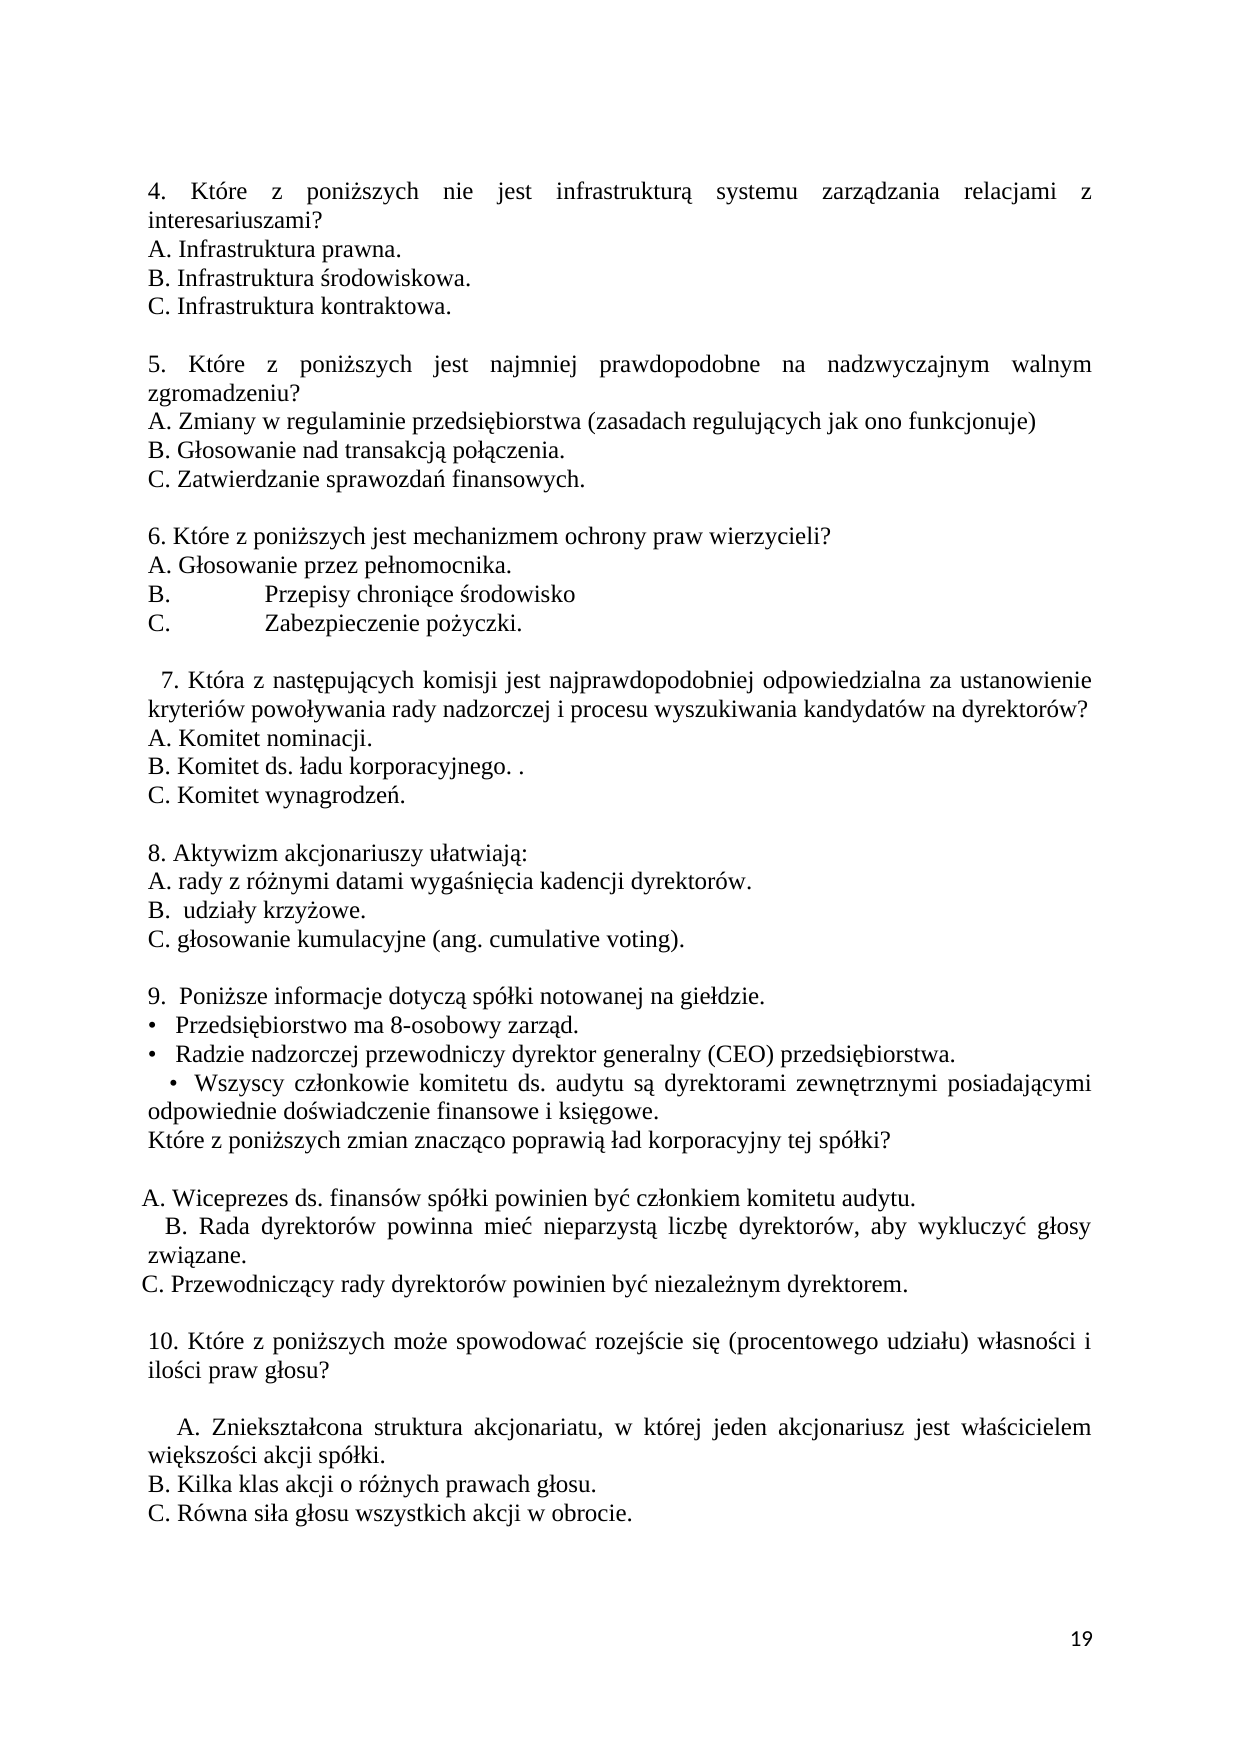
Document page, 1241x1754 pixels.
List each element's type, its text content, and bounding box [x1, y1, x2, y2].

text 10. Które z poniższych może spowodować rozejście się (procentowego udziału) własności i ilości praw głosu? [148, 1326, 1093, 1384]
text A. Zniekształcona struktura akcjonariatu, w której jeden akcjonariusz jest właścicielem większości akcji spółki. [110, 1412, 1093, 1469]
text • Radzie nadzorczej przewodniczy dyrektor generalny (CEO) przedsiębiorstwa. [148, 1039, 1093, 1068]
text C. głosowanie kumulacyjne (ang. cumulative voting). [148, 924, 1093, 953]
text B. Kilka klas akcji o różnych prawach głosu. [148, 1469, 1093, 1498]
text C. Zatwierdzanie sprawozdań finansowych. [148, 464, 1093, 493]
text A. rady z różnymi datami wygaśnięcia kadencji dyrektorów. [148, 866, 1093, 895]
text A. Wiceprezes ds. finansów spółki powinien być członkiem komitetu audytu. [110, 1183, 1093, 1211]
text B. Głosowanie nad transakcją połączenia. [148, 435, 1093, 464]
text C. Równa siła głosu wszystkich akcji w obrocie. [148, 1498, 1093, 1527]
text • Przedsiębiorstwo ma 8-osobowy zarząd. [148, 1010, 1093, 1039]
text 9. Poniższe informacje dotyczą spółki notowanej na giełdzie. [148, 981, 1093, 1010]
text C. Komitet wynagrodzeń. [148, 780, 1093, 809]
text A. Komitet nominacji. [148, 723, 1093, 751]
text 8. Aktywizm akcjonariuszy ułatwiają: [148, 838, 1093, 866]
text B. udziały krzyżowe. [148, 895, 1093, 924]
text • Wszyscy członkowie komitetu ds. audytu są dyrektorami zewnętrznymi posiadającymi odpowiednie doświadczenie finansowe i księgowe. [110, 1068, 1093, 1125]
text A. Zmiany w regulaminie przedsiębiorstwa (zasadach regulujących jak ono funkcjonuje) [148, 406, 1093, 435]
text B. Komitet ds. ładu korporacyjnego. . [148, 751, 1093, 780]
text B. Infrastruktura środowiskowa. [148, 263, 1093, 291]
text 6. Które z poniższych jest mechanizmem ochrony praw wierzycieli? [148, 521, 1093, 550]
text B. Rada dyrektorów powinna mieć nieparzystą liczbę dyrektorów, aby wykluczyć głosy związane. [110, 1211, 1093, 1269]
text 5. Które z poniższych jest najmniej prawdopodobne na nadzwyczajnym walnym zgromadzeniu? [148, 349, 1093, 406]
text C. Przewodniczący rady dyrektorów powinien być niezależnym dyrektorem. [110, 1269, 1093, 1298]
text C. Infrastruktura kontraktowa. [148, 291, 1093, 320]
text A. Infrastruktura prawna. [148, 234, 1093, 263]
text A. Głosowanie przez pełnomocnika. [148, 550, 1093, 579]
text C. Zabezpieczenie pożyczki. [148, 608, 1093, 636]
text 7. Która z następujących komisji jest najprawdopodobniej odpowiedzialna za ustanowienie kryteriów powoływania rady nadzorczej i procesu wyszukiwania kandydatów na dyrektorów? [110, 665, 1093, 723]
text 4. Które z poniższych nie jest infrastrukturą systemu zarządzania relacjami z interesariuszami? [148, 176, 1093, 234]
text B. Przepisy chroniące środowisko [148, 579, 1093, 608]
text Które z poniższych zmian znacząco poprawią ład korporacyjny tej spółki? [148, 1125, 1093, 1154]
